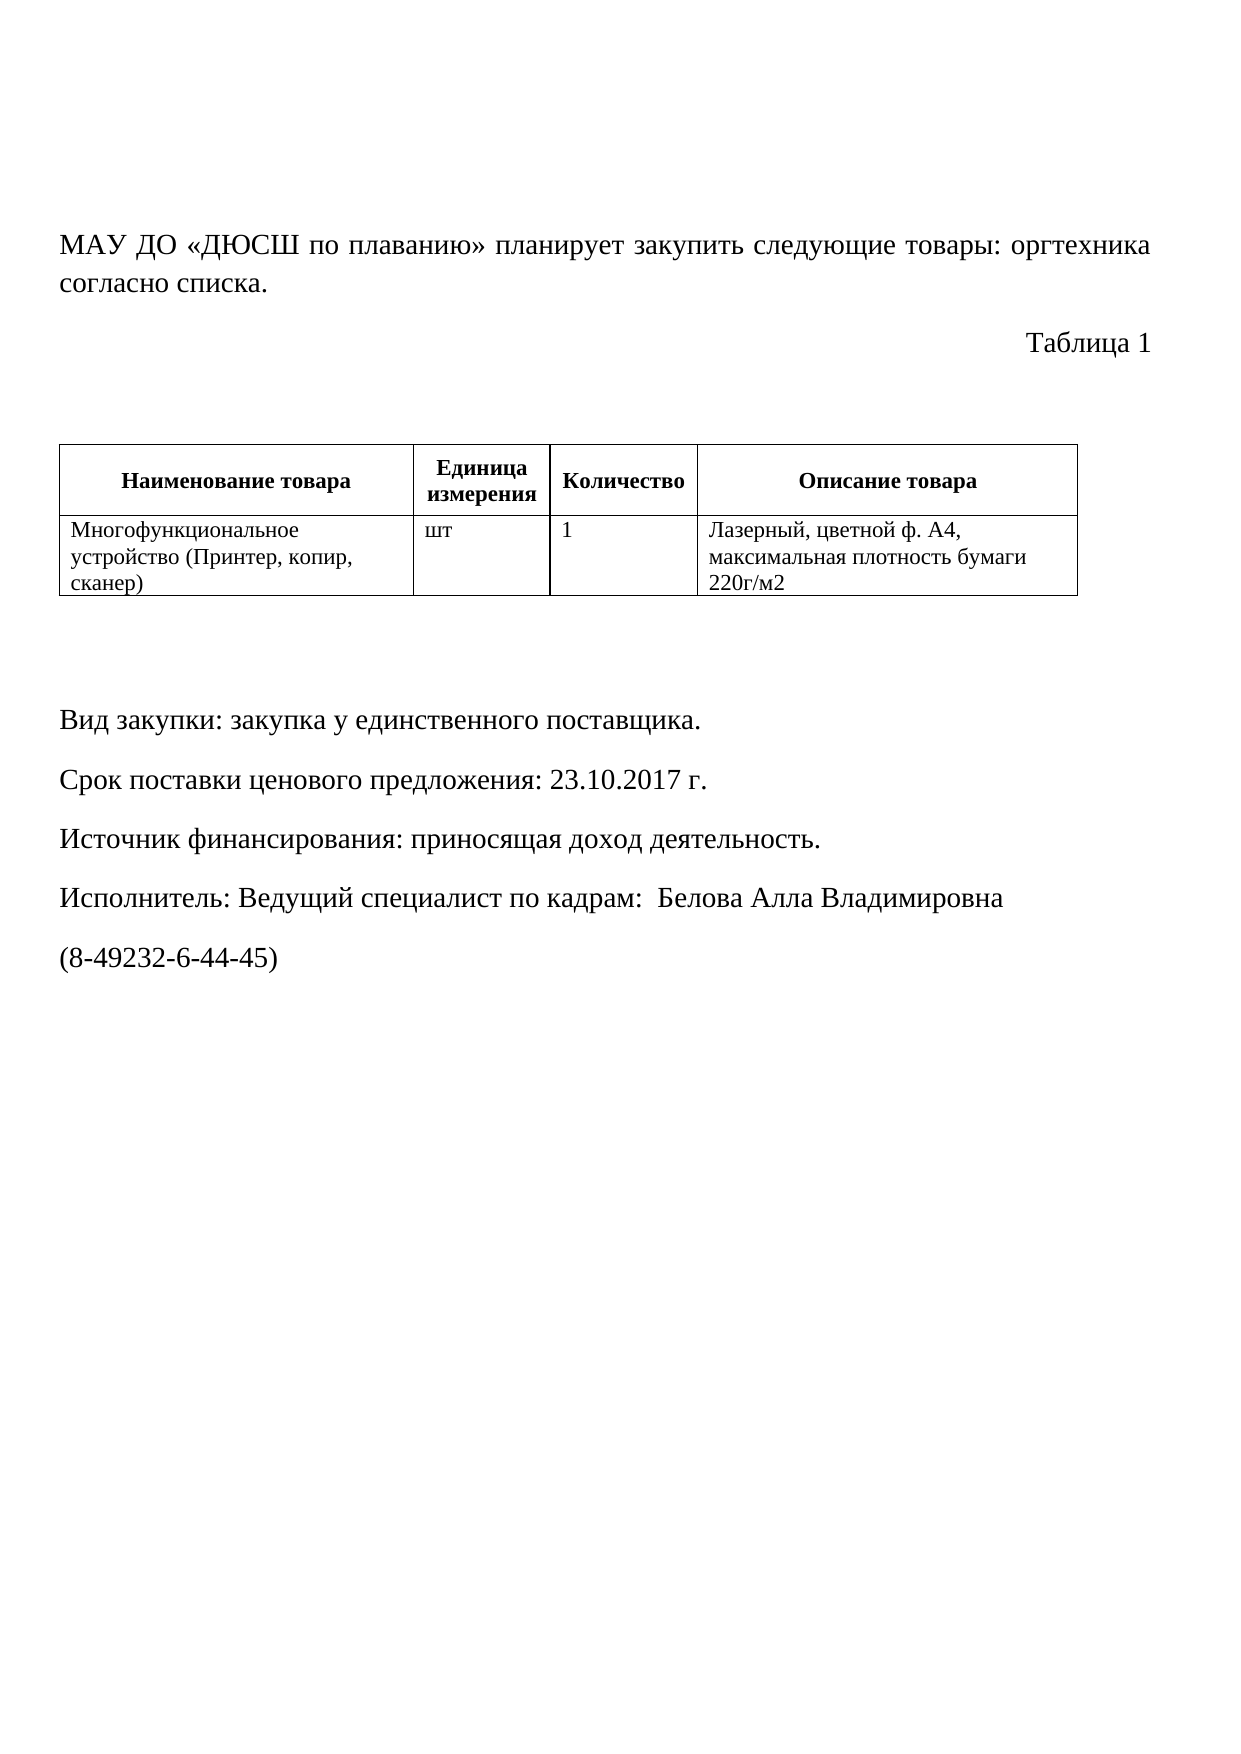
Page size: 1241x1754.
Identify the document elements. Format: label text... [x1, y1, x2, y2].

text Вид закупки: закупка у единственного поставщика. [59, 702, 1152, 736]
text Исполнитель: Ведущий специалист по кадрам: Белова Алла Владимировна [59, 881, 1152, 914]
text Срок поставки ценового предложения: 23.10.2017 г. [59, 762, 1152, 795]
text МАУ ДО «ДЮСШ по плаванию» планирует закупить следующие товары: оргтехника согласно списка. [59, 227, 1152, 299]
table_header Наименование товара [60, 445, 413, 515]
text (8-49232-6-44-45) [59, 940, 1152, 973]
table_header Единица измерения [414, 445, 549, 515]
text Таблица 1 [59, 325, 1152, 358]
table_cell 1 [551, 516, 697, 595]
table_cell шт [414, 516, 549, 595]
table_header Описание товара [698, 445, 1077, 515]
table_cell Многофункциональное устройство (Принтер, копир, сканер) [60, 516, 413, 595]
text Источник финансирования: приносящая доход деятельность. [59, 821, 1152, 855]
table_header Количество [551, 445, 697, 515]
table_cell Лазерный, цветной ф. А4, максимальная плотность бумаги 220г/м2 [698, 516, 1077, 595]
